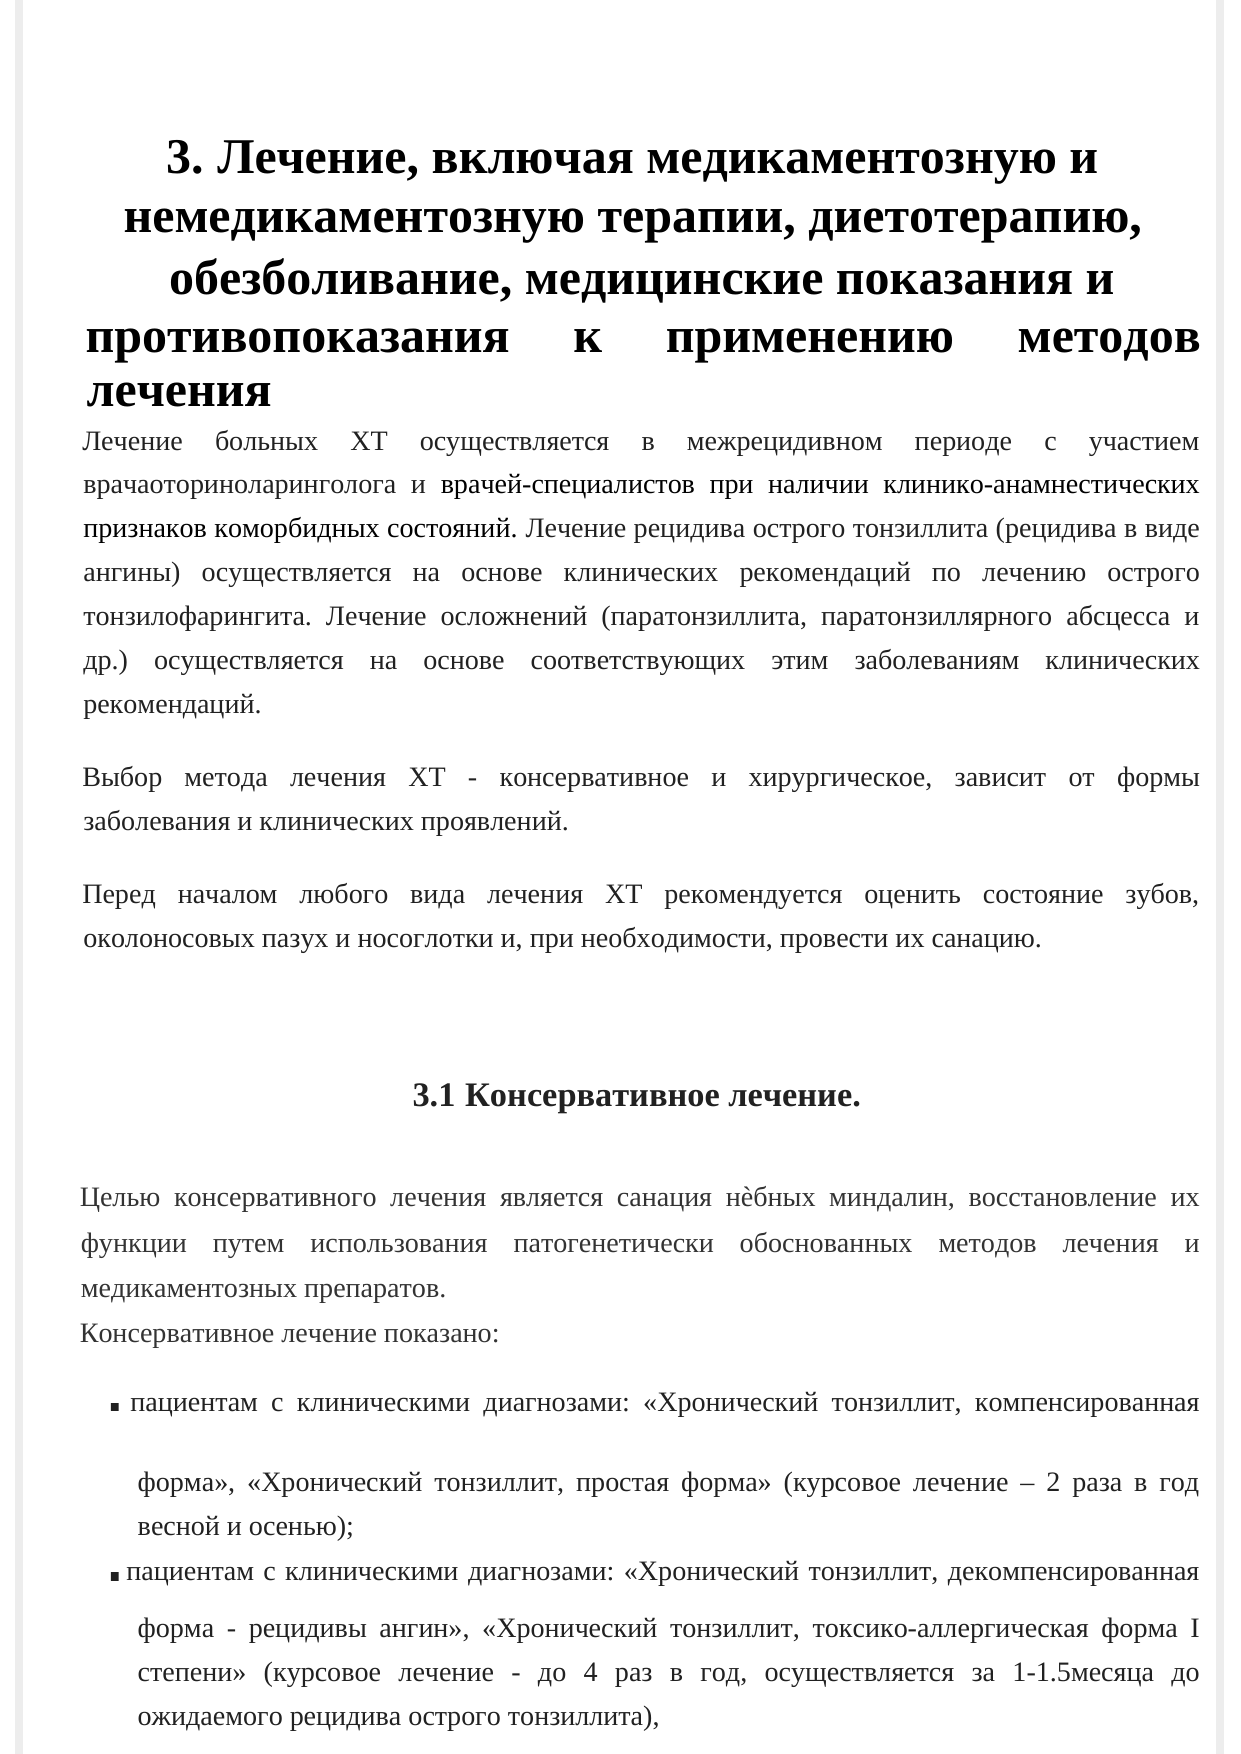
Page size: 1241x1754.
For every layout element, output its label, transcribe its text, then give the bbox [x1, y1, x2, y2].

text 3.1 Консервативное лечение. [30, 1074, 1210, 1113]
text Лечение больных ХТ осуществляется в межрецидивном периоде с участием врачаоториноларинголога и врачей-специалистов при наличии клинико-анамнестических признаков коморбидных состояний. Лечение рецидива острого тонзиллита (рецидива в виде ангины) осуществляется на основе клинических рекомендаций по лечению острого тонзилофарингита. Лечение осложнений (паратонзиллита, паратонзиллярного абсцесса и др.) осуществляется на основе соответствующих этим заболеваниям клинических рекомендаций. [40, 423, 1202, 720]
text Целью консервативного лечения является санация нѐбных миндалин, восстановление их функции путем использования патогенетически обоснованных методов лечения и медикаментозных препаратов. [38, 1180, 1203, 1303]
text противопоказания к применению методов лечения [43, 309, 1216, 417]
text пациентам с клиническими диагнозами: «Хронический тонзиллит, декомпенсированная форма - рецидивы ангин», «Хронический тонзиллит, токсико-аллергическая форма I степени» (курсовое лечение - до 4 раз в год, осуществляется за 1-1.5месяца до ожидаемого рецидива острого тонзиллита), [111, 1554, 1202, 1731]
text Перед началом любого вида лечения ХТ рекомендуется оценить состояние зубов, околоносовых пазух и носоглотки и, при необходимости, провести их санацию. [40, 877, 1202, 954]
text Консервативное лечение показано: [38, 1316, 1203, 1349]
text Выбор метода лечения ХТ - консервативное и хирургическое, зависит от формы заболевания и клинических проявлений. [40, 760, 1202, 837]
picture [110, 1572, 119, 1581]
text 3. Лечение, включая медикаментозную и немедикаментозную терапии, диетотерапию, [42, 127, 1181, 243]
subtitle обезболивание, медицинские показания и [43, 247, 1199, 305]
picture [110, 1403, 119, 1411]
text пациентам с клиническими диагнозами: «Хронический тонзиллит, компенсированная форма», «Хронический тонзиллит, простая форма» (курсовое лечение – 2 раза в год весной и осенью); [111, 1385, 1202, 1541]
